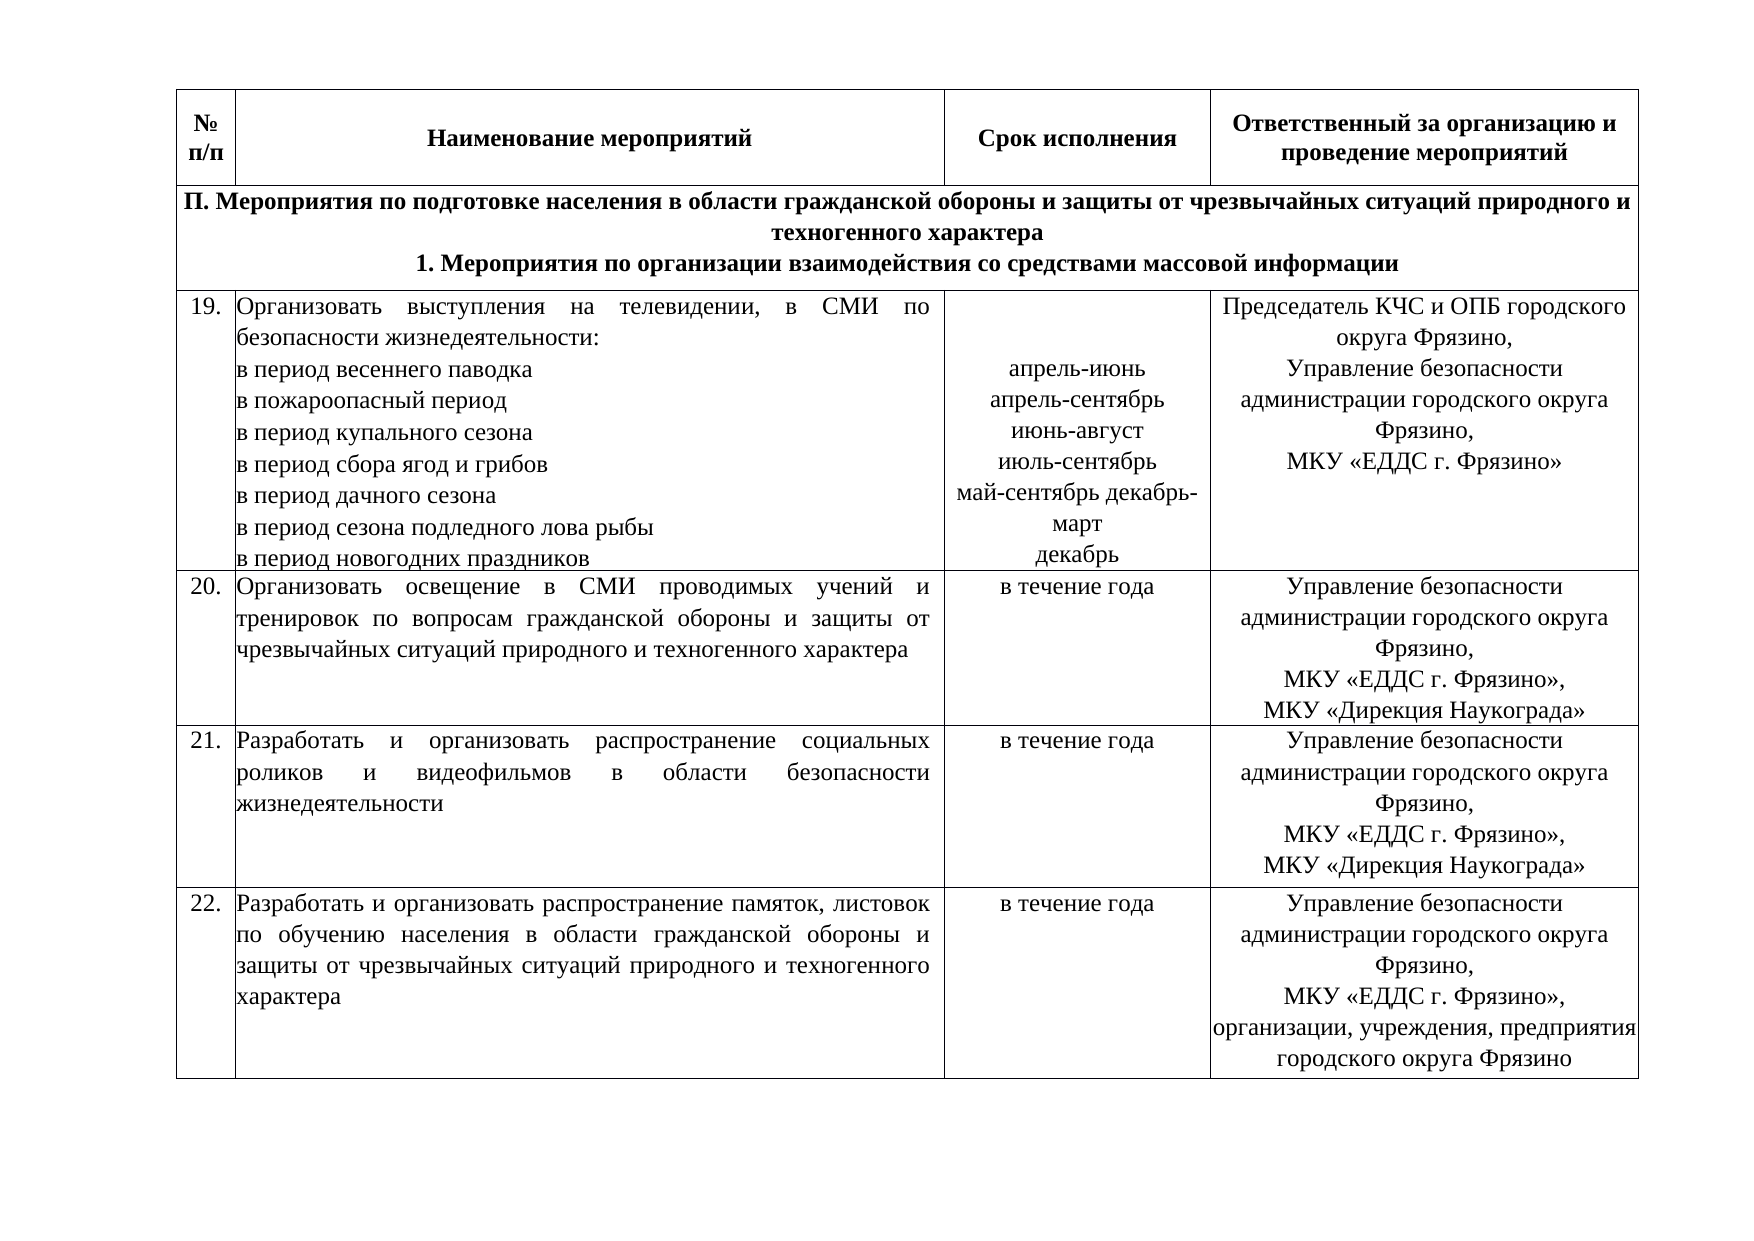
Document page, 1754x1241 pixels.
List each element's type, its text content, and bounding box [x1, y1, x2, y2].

table_cell Организовать освещение в СМИ проводимых учений и тренировок по вопросам гражданской обороны и защиты от чрезвычайных ситуаций природного и техногенного характера [236, 571, 944, 724]
table_cell 19. [177, 291, 235, 570]
table_cell П. Мероприятия по подготовке населения в области гражданской обороны и защиты от чрезвычайных ситуаций природного и техногенного характера 1. Мероприятия по организации взаимодействия со средствами массовой информации [177, 186, 1638, 290]
table_cell 21. [177, 726, 235, 887]
table_cell апрель-июнь апрель-сентябрь июнь-август июль-сентябрь май-сентябрь декабрь-март декабрь [945, 291, 1210, 570]
table_cell 20. [177, 571, 235, 724]
table_cell Организовать выступления на телевидении, в СМИ по безопасности жизнедеятельности: в период весеннего паводка в пожароопасный период в период купального сезона в период сбора ягод и грибов в период дачного сезона в период сезона подледного лова рыбы в период новогодних праздников [236, 291, 944, 570]
table_cell в течение года [945, 888, 1210, 1078]
table_cell Разработать и организовать распространение социальных роликов и видеофильмов в области безопасности жизнедеятельности [236, 726, 944, 887]
table_cell Разработать и организовать распространение памяток, листовок по обучению населения в области гражданской обороны и защиты от чрезвычайных ситуаций природного и техногенного характера [236, 888, 944, 1078]
table_cell 22. [177, 888, 235, 1078]
table_header № п/п [177, 90, 235, 185]
table_cell Управление безопасности администрации городского округа Фрязино, МКУ «ЕДДС г. Фрязино», МКУ «Дирекция Наукограда» [1211, 726, 1638, 887]
table_header Срок исполнения [945, 90, 1210, 185]
table_cell Председатель КЧС и ОПБ городского округа Фрязино, Управление безопасности администрации городского округа Фрязино, МКУ «ЕДДС г. Фрязино» [1211, 291, 1638, 570]
table_cell в течение года [945, 726, 1210, 887]
table_header Ответственный за организацию и проведение мероприятий [1211, 90, 1638, 185]
table_cell Управление безопасности администрации городского округа Фрязино, МКУ «ЕДДС г. Фрязино», МКУ «Дирекция Наукограда» [1211, 571, 1638, 724]
table_cell в течение года [945, 571, 1210, 724]
table_cell Управление безопасности администрации городского округа Фрязино, МКУ «ЕДДС г. Фрязино», организации, учреждения, предприятия городского округа Фрязино [1211, 888, 1638, 1078]
table_header Наименование мероприятий [236, 90, 944, 185]
